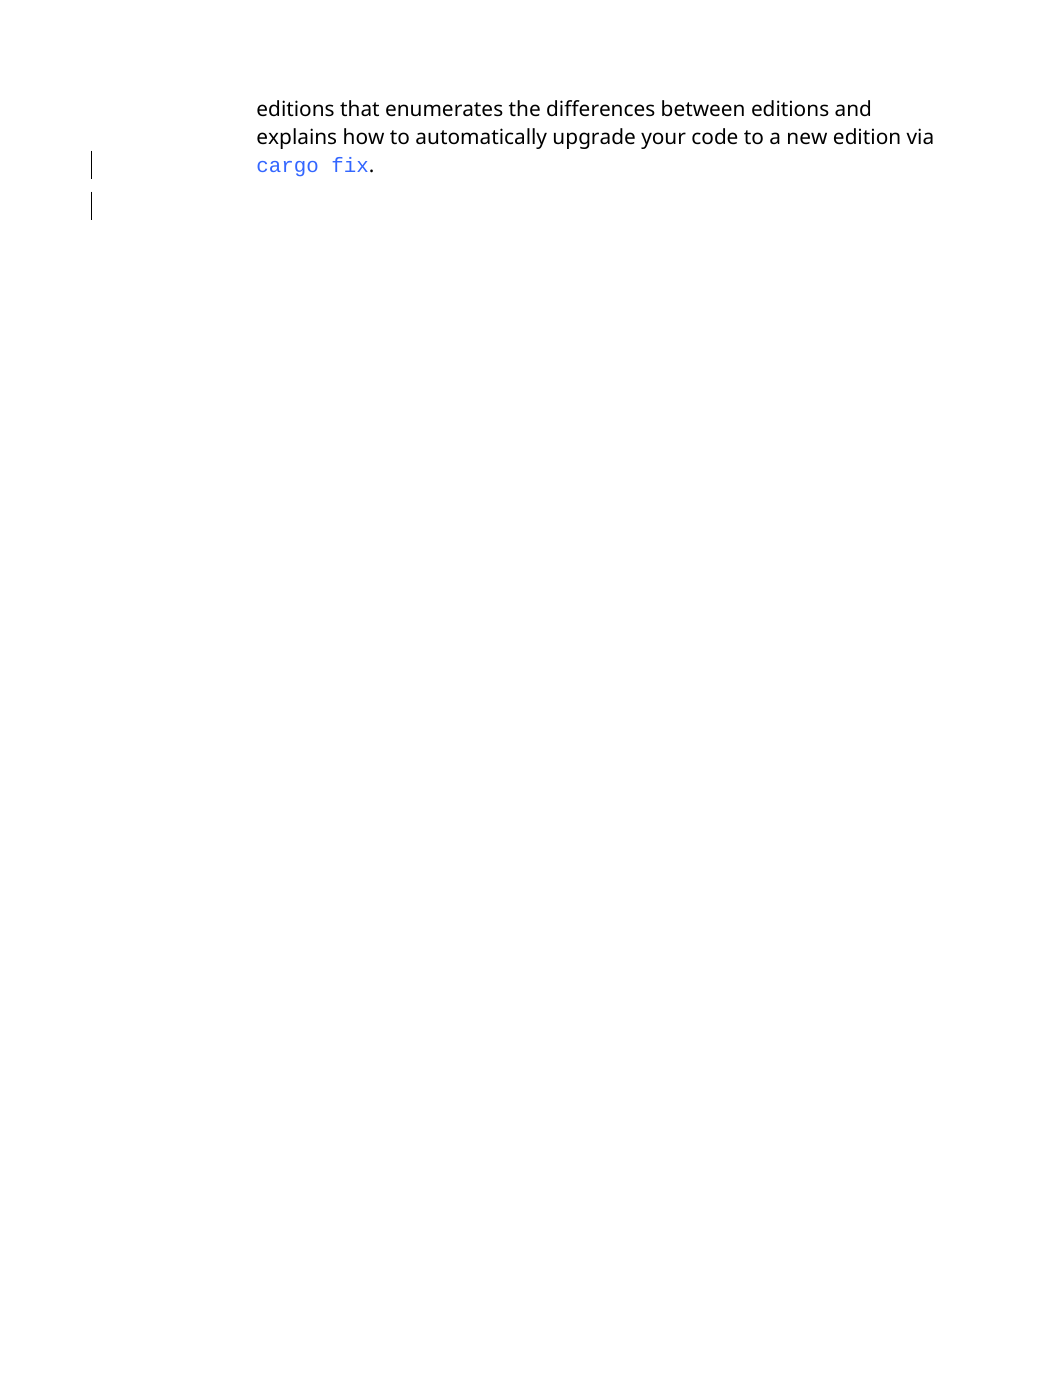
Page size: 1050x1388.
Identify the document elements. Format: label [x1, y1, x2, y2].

text [256, 94, 950, 179]
